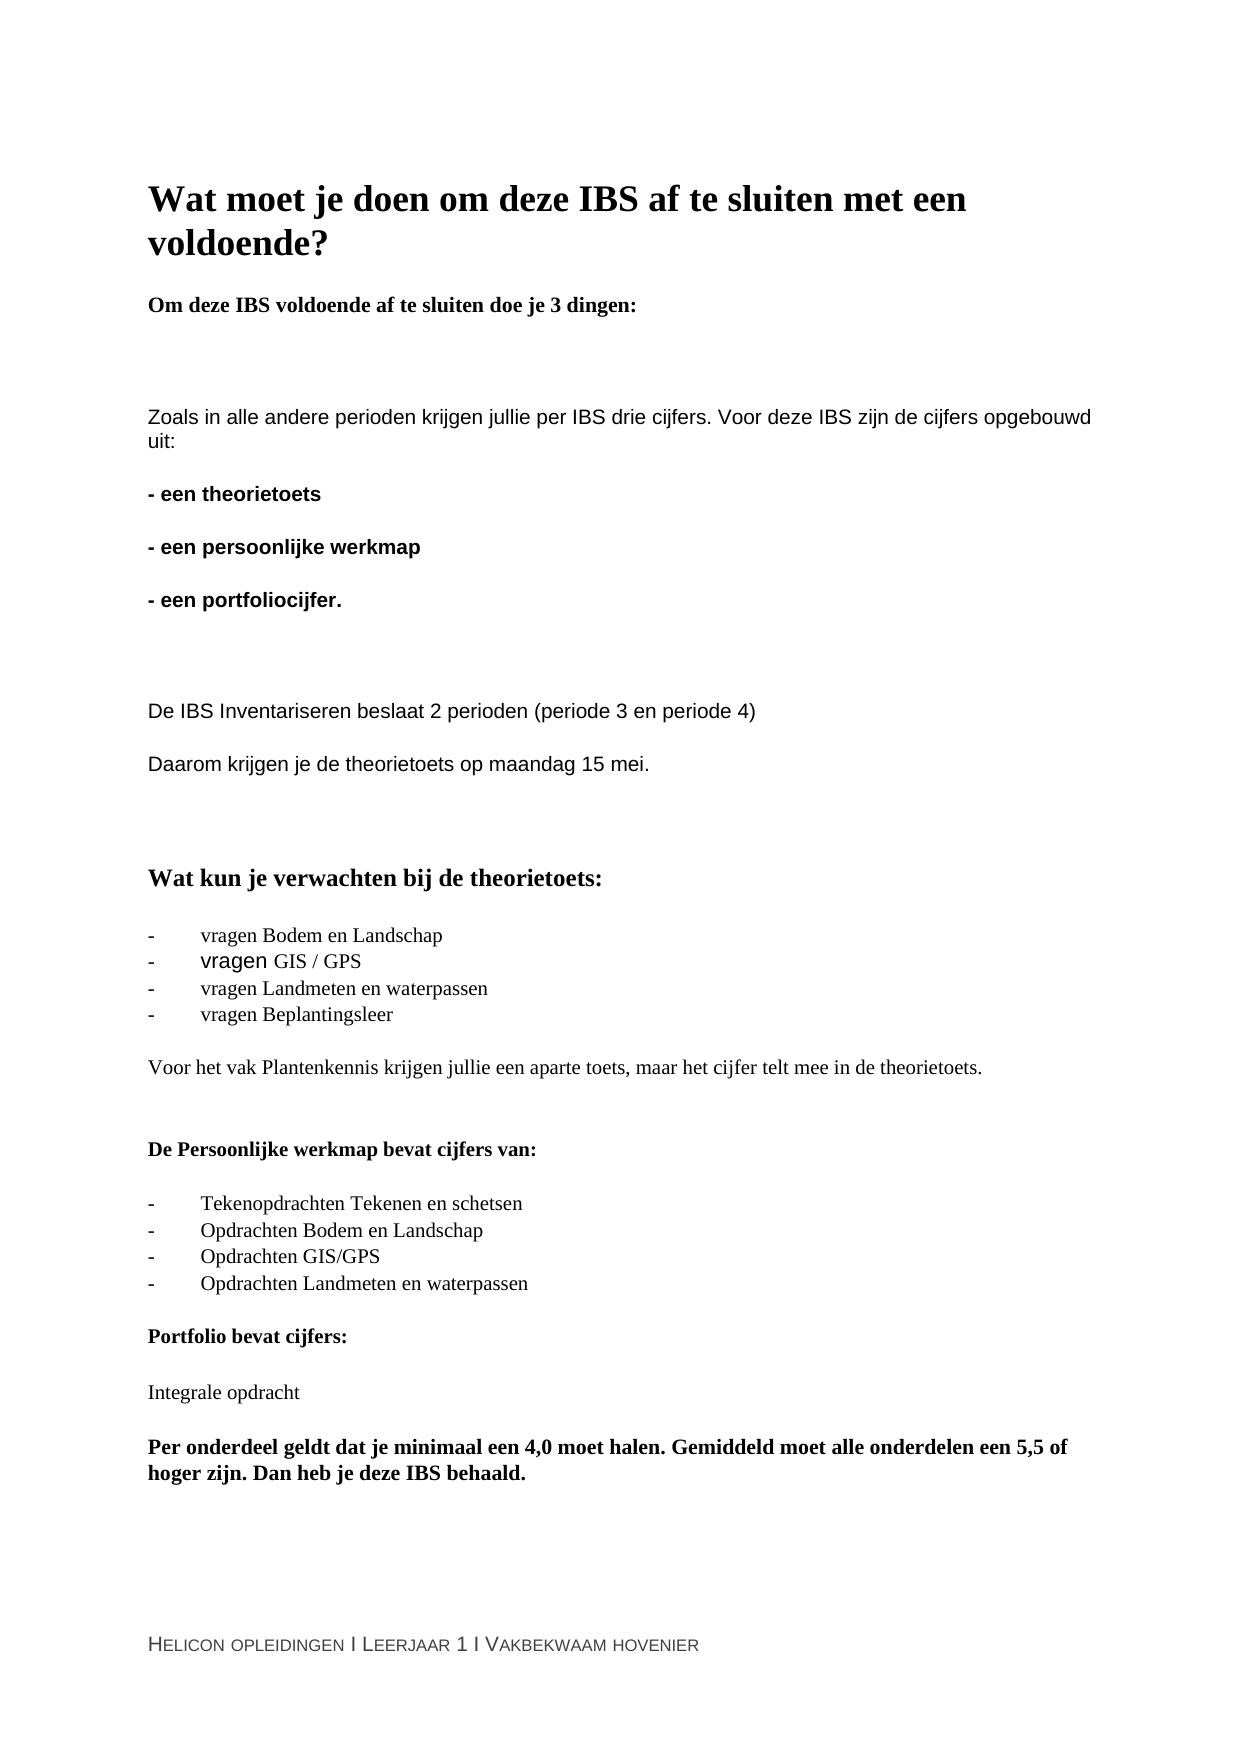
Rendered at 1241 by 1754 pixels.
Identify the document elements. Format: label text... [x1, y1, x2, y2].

text - Opdrachten Landmeten en waterpassen [148, 1268, 1093, 1295]
text Om deze IBS voldoende af te sluiten doe je 3 dingen: [148, 292, 1093, 317]
text - Tekenopdrachten Tekenen en schetsen [148, 1189, 1093, 1216]
text De Persoonlijke werkmap bevat cijfers van: [148, 1137, 1093, 1161]
text Integrale opdracht [148, 1376, 1093, 1405]
text Wat moet je doen om deze IBS af te sluiten met een voldoende? [148, 177, 1093, 263]
text Wat kun je verwachten bij de theorietoets: [148, 863, 1093, 892]
text - vragen Bodem en Landschap [148, 921, 1093, 947]
text - een theorietoets [148, 482, 1093, 506]
text - vragen Beplantingsleer [148, 1000, 1093, 1026]
text - een persoonlijke werkmap [148, 535, 1093, 559]
text De IBS Inventariseren beslaat 2 perioden (periode 3 en periode 4) [148, 699, 1093, 723]
text Daarom krijgen je de theorietoets op maandag 15 mei. [148, 752, 1093, 776]
text - vragen GIS / GPS [148, 947, 1093, 974]
text Per onderdeel geldt dat je minimaal een 4,0 moet halen. Gemiddeld moet alle onderdelen een 5,5 of hoger zijn. Dan heb je deze IBS behaald. [148, 1434, 1093, 1485]
text Voor het vak Plantenkennis krijgen jullie een aparte toets, maar het cijfer telt mee in de theorietoets. [148, 1055, 1093, 1079]
text - vragen Landmeten en waterpassen [148, 974, 1093, 1000]
text Zoals in alle andere perioden krijgen jullie per IBS drie cijfers. Voor deze IBS zijn de cijfers opgebouwd uit: [148, 404, 1093, 452]
text - Opdrachten GIS/GPS [148, 1242, 1093, 1268]
text - Opdrachten Bodem en Landschap [148, 1216, 1093, 1242]
text - een portfoliocijfer. [148, 588, 1093, 612]
text Portfolio bevat cijfers: [148, 1324, 1093, 1348]
